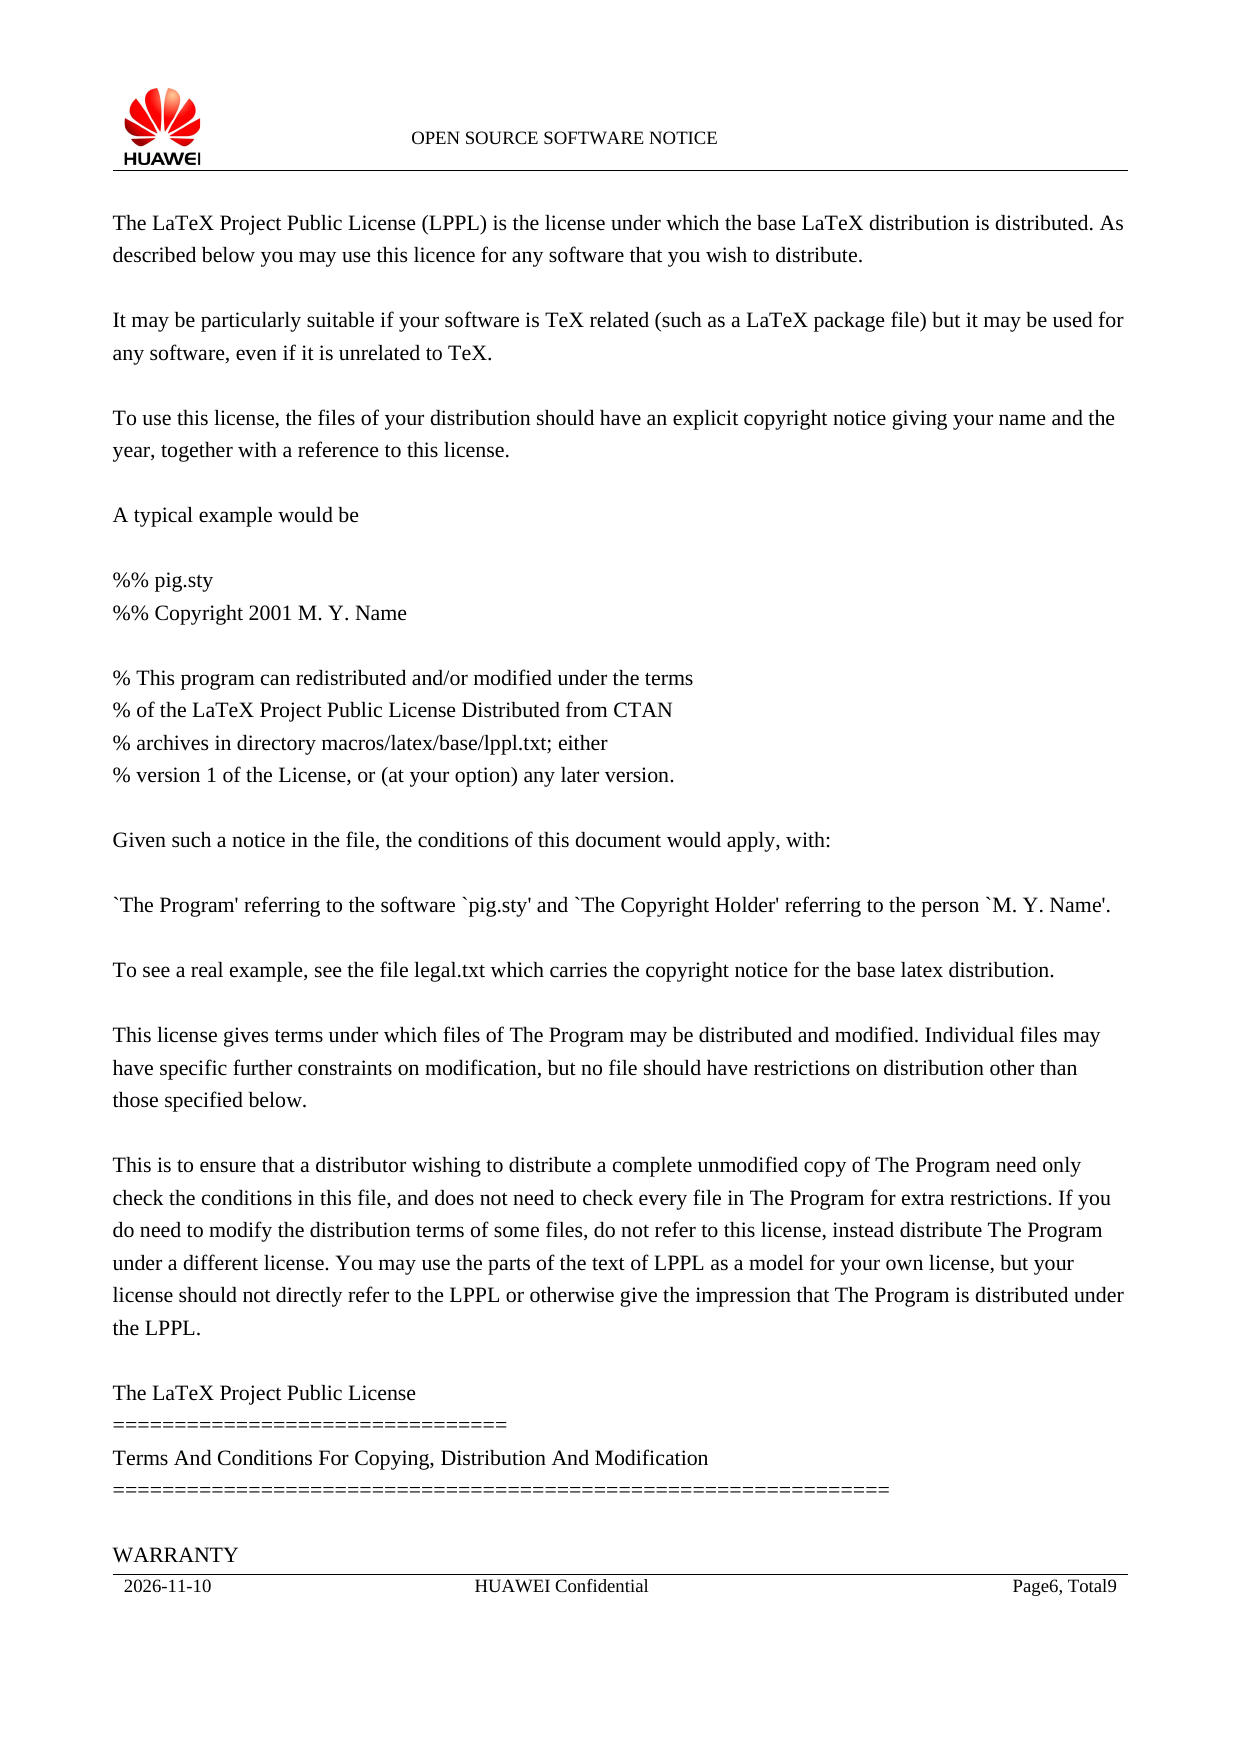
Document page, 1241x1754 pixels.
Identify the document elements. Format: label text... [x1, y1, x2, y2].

text % archives in directory macros/latex/base/lppl.txt; either [112, 726, 1128, 759]
text % version 1 of the License, or (at your option) any later version. [112, 759, 1128, 791]
text To see a real example, see the file legal.txt which carries the copyright notice for the base latex distribution. [112, 954, 1128, 986]
text %% Copyright 2001 M. Y. Name [112, 596, 1128, 629]
text `The Program' referring to the software `pig.sty' and `The Copyright Holder' referring to the person `M. Y. Name'. [112, 889, 1128, 921]
text It may be particularly suitable if your software is TeX related (such as a LaTeX package file) but it may be used for any software, even if it is unrelated to TeX. [112, 304, 1128, 369]
text ================================ [112, 1409, 1128, 1441]
picture [124, 88, 201, 165]
text =============================================================== [112, 1474, 1128, 1506]
text This license gives terms under which files of The Program may be distributed and modified. Individual files may have specific further constraints on modification, but no file should have restrictions on distribution other than those specified below. [112, 1019, 1128, 1116]
text The LaTeX Project Public License (LPPL) is the license under which the base LaTeX distribution is distributed. As described below you may use this licence for any software that you wish to distribute. [112, 206, 1128, 271]
text Given such a notice in the file, the conditions of this document would apply, with: [112, 824, 1128, 856]
text This is to ensure that a distributor wishing to distribute a complete unmodified copy of The Program need only check the conditions in this file, and does not need to check every file in The Program for extra restrictions. If you do need to modify the distribution terms of some files, do not refer to this license, instead distribute The Program under a different license. You may use the parts of the text of LPPL as a model for your own license, but your license should not directly refer to the LPPL or otherwise give the impression that The Program is distributed under the LPPL. [112, 1149, 1128, 1344]
text WARRANTY [112, 1539, 1128, 1571]
text Terms And Conditions For Copying, Distribution And Modification [112, 1441, 1128, 1474]
text %% pig.sty [112, 564, 1128, 596]
text % of the LaTeX Project Public License Distributed from CTAN [112, 694, 1128, 726]
text The LaTeX Project Public License [112, 1376, 1128, 1409]
text % This program can redistributed and/or modified under the terms [112, 661, 1128, 694]
text A typical example would be [112, 499, 1128, 531]
text To use this license, the files of your distribution should have an explicit copyright notice giving your name and the year, together with a reference to this license. [112, 401, 1128, 466]
